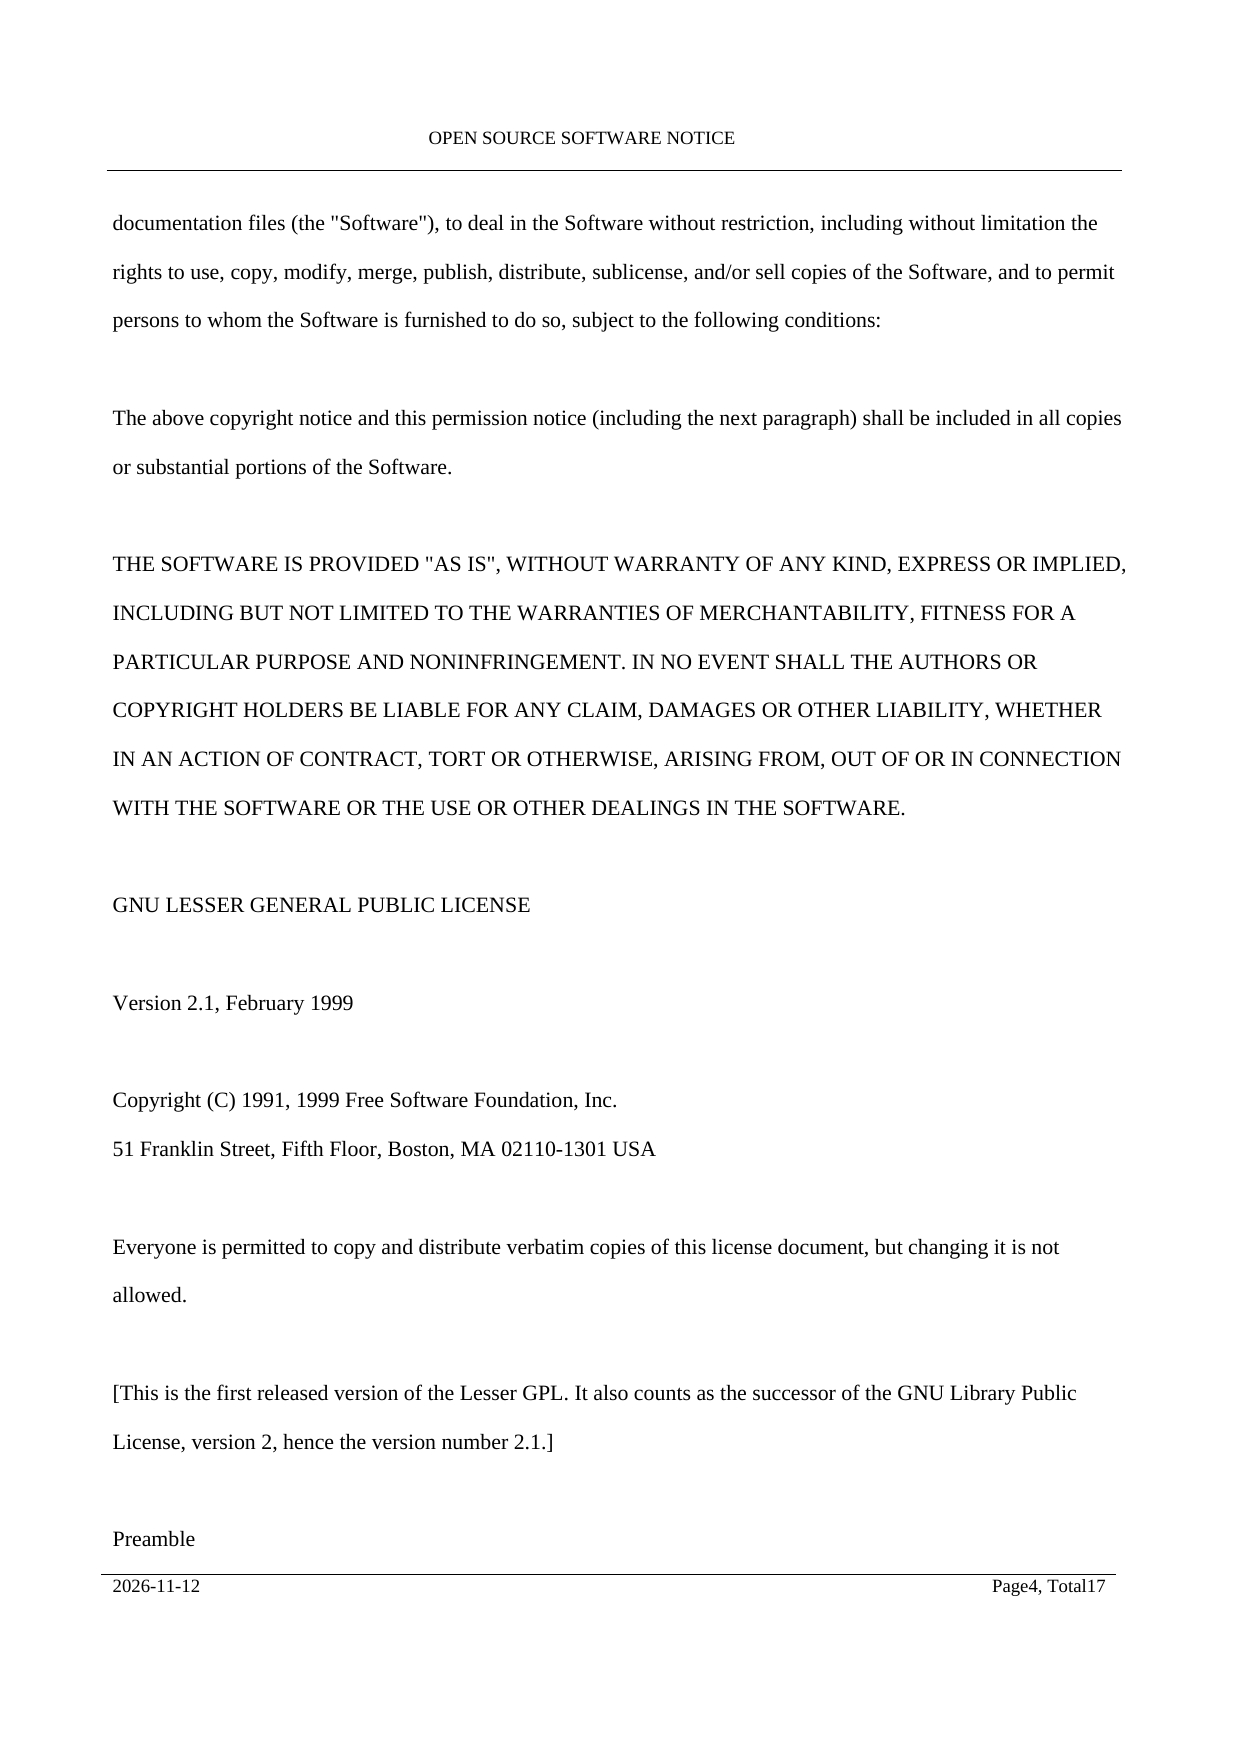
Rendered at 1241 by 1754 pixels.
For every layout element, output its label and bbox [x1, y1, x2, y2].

text [112, 206, 1128, 1555]
